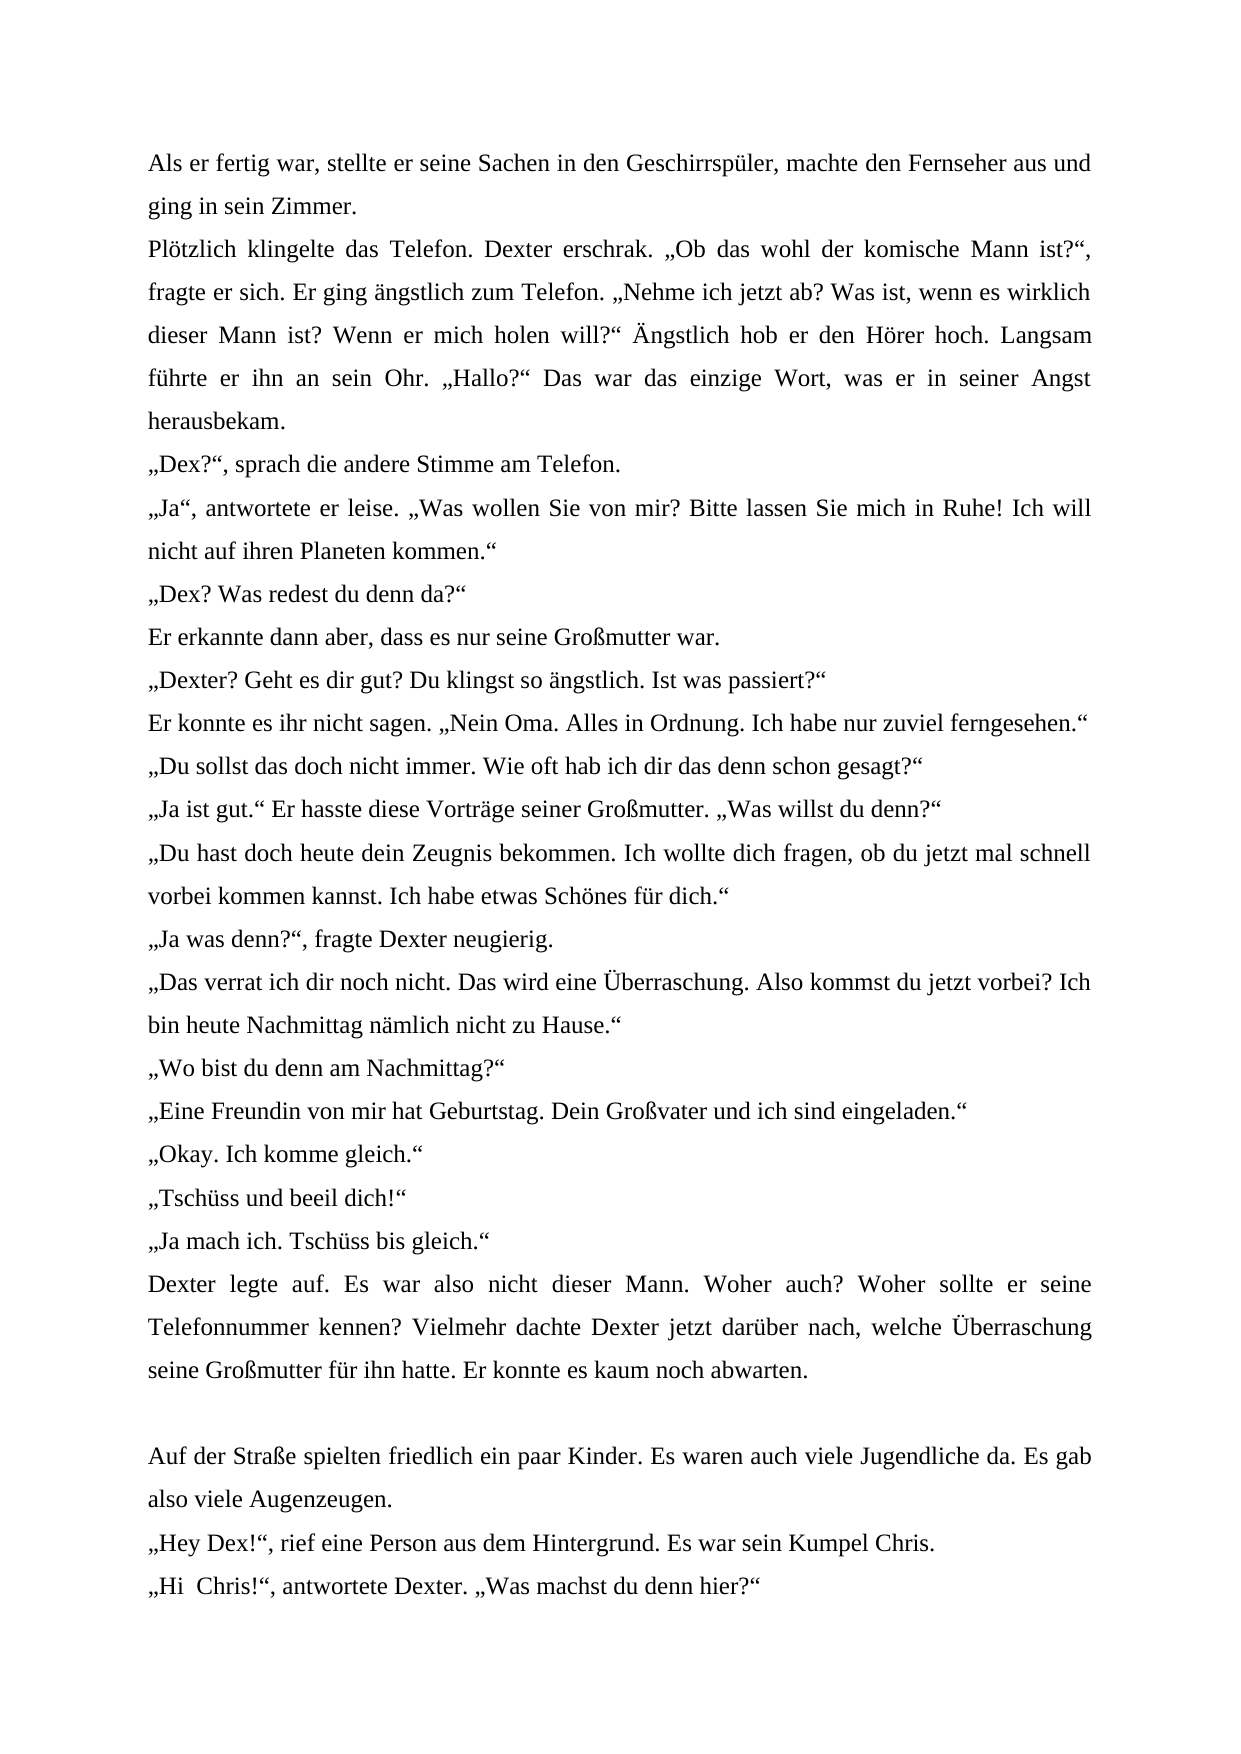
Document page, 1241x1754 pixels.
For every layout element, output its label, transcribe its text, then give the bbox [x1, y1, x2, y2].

text Dexter legte auf. Es war also nicht dieser Mann. Woher auch? Woher sollte er seine Telefonnummer kennen? Vielmehr dachte Dexter jetzt darüber nach, welche Überraschung seine Großmutter für ihn hatte. Er konnte es kaum noch abwarten. [148, 1269, 1093, 1384]
text „Eine Freundin von mir hat Geburtstag. Dein Großvater und ich sind eingeladen.“ [148, 1096, 1093, 1125]
text „Hey Dex!“, rief eine Person aus dem Hintergrund. Es war sein Kumpel Chris. [148, 1528, 1093, 1556]
text Er konnte es ihr nicht sagen. „Nein Oma. Alles in Ordnung. Ich habe nur zuviel ferngesehen.“ [148, 708, 1093, 737]
text „Tschüss und beeil dich!“ [148, 1183, 1093, 1211]
text „Ja ist gut.“ Er hasste diese Vorträge seiner Großmutter. „Was willst du denn?“ [148, 794, 1093, 823]
text Er erkannte dann aber, dass es nur seine Großmutter war. [148, 622, 1093, 651]
text „Du sollst das doch nicht immer. Wie oft hab ich dir das denn schon gesagt?“ [148, 751, 1093, 780]
text „Dex?“, sprach die andere Stimme am Telefon. [148, 449, 1093, 478]
text „Ja“, antwortete er leise. „Was wollen Sie von mir? Bitte lassen Sie mich in Ruhe! Ich will nicht auf ihren Planeten kommen.“ [148, 493, 1093, 564]
text Als er fertig war, stellte er seine Sachen in den Geschirrspüler, machte den Fernseher aus und ging in sein Zimmer. [148, 148, 1093, 219]
text „Dex? Was redest du denn da?“ [148, 579, 1093, 608]
text Auf der Straße spielten friedlich ein paar Kinder. Es waren auch viele Jugendliche da. Es gab also viele Augenzeugen. [148, 1441, 1093, 1513]
text „Das verrat ich dir noch nicht. Das wird eine Überraschung. Also kommst du jetzt vorbei? Ich bin heute Nachmittag nämlich nicht zu Hause.“ [148, 967, 1093, 1039]
text „Ja was denn?“, fragte Dexter neugierig. [148, 924, 1093, 953]
text „Dexter? Geht es dir gut? Du klingst so ängstlich. Ist was passiert?“ [148, 665, 1093, 694]
text „Ja mach ich. Tschüss bis gleich.“ [148, 1226, 1093, 1254]
text Plötzlich klingelte das Telefon. Dexter erschrak. „Ob das wohl der komische Mann ist?“, fragte er sich. Er ging ängstlich zum Telefon. „Nehme ich jetzt ab? Was ist, wenn es wirklich dieser Mann ist? Wenn er mich holen will?“ Ängstlich hob er den Hörer hoch. Langsam führte er ihn an sein Ohr. „Hallo?“ Das war das einzige Wort, was er in seiner Angst herausbekam. [148, 234, 1093, 435]
text „Hi Chris!“, antwortete Dexter. „Was machst du denn hier?“ [148, 1571, 1093, 1599]
text „Wo bist du denn am Nachmittag?“ [148, 1053, 1093, 1082]
text „Okay. Ich komme gleich.“ [148, 1139, 1093, 1168]
text „Du hast doch heute dein Zeugnis bekommen. Ich wollte dich fragen, ob du jetzt mal schnell vorbei kommen kannst. Ich habe etwas Schönes für dich.“ [148, 838, 1093, 909]
